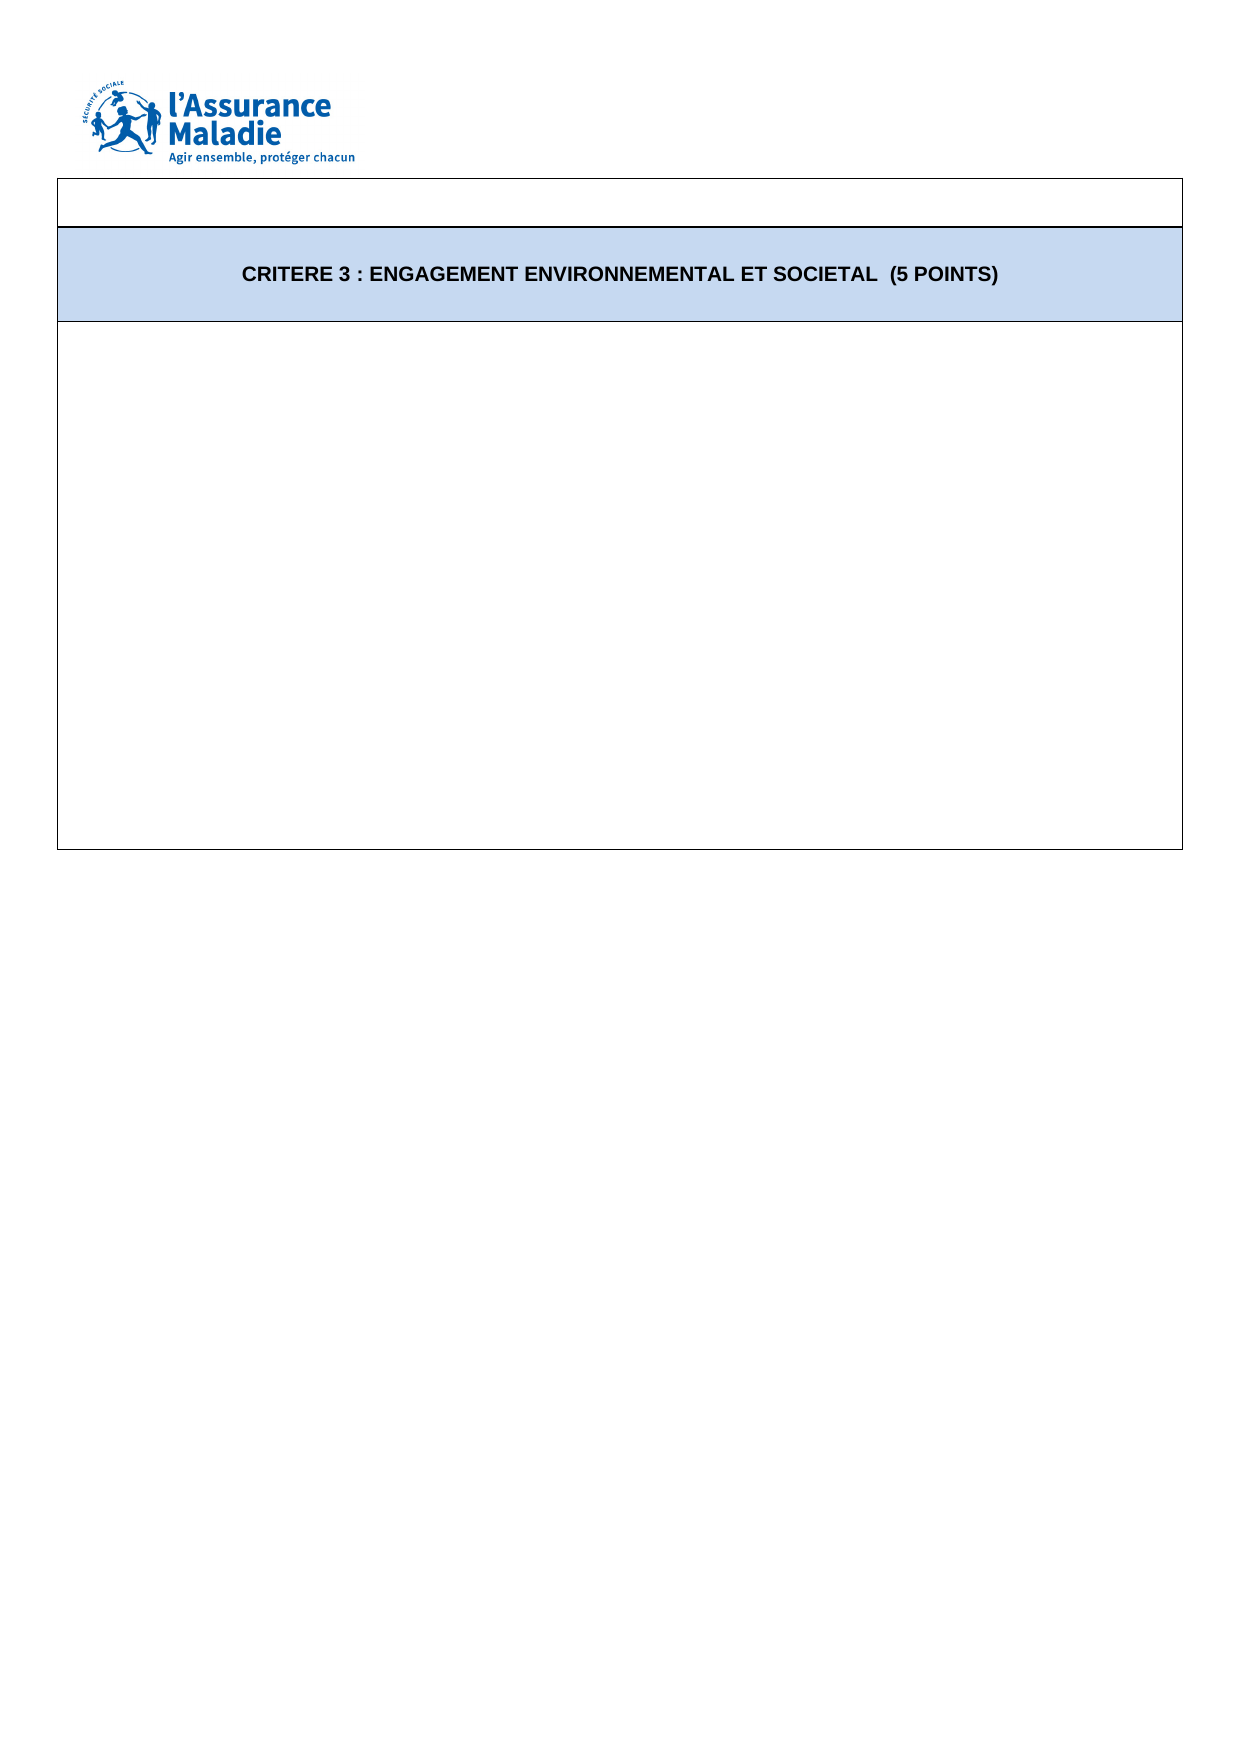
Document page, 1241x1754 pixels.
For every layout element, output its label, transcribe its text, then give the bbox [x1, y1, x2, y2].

picture [75, 73, 366, 178]
table_cell [58, 179, 1182, 226]
table_cell [58, 322, 1182, 849]
table_cell CRITERE 3 : ENGAGEMENT ENVIRONNEMENTAL ET SOCIETAL (5 POINTS) [58, 228, 1182, 321]
